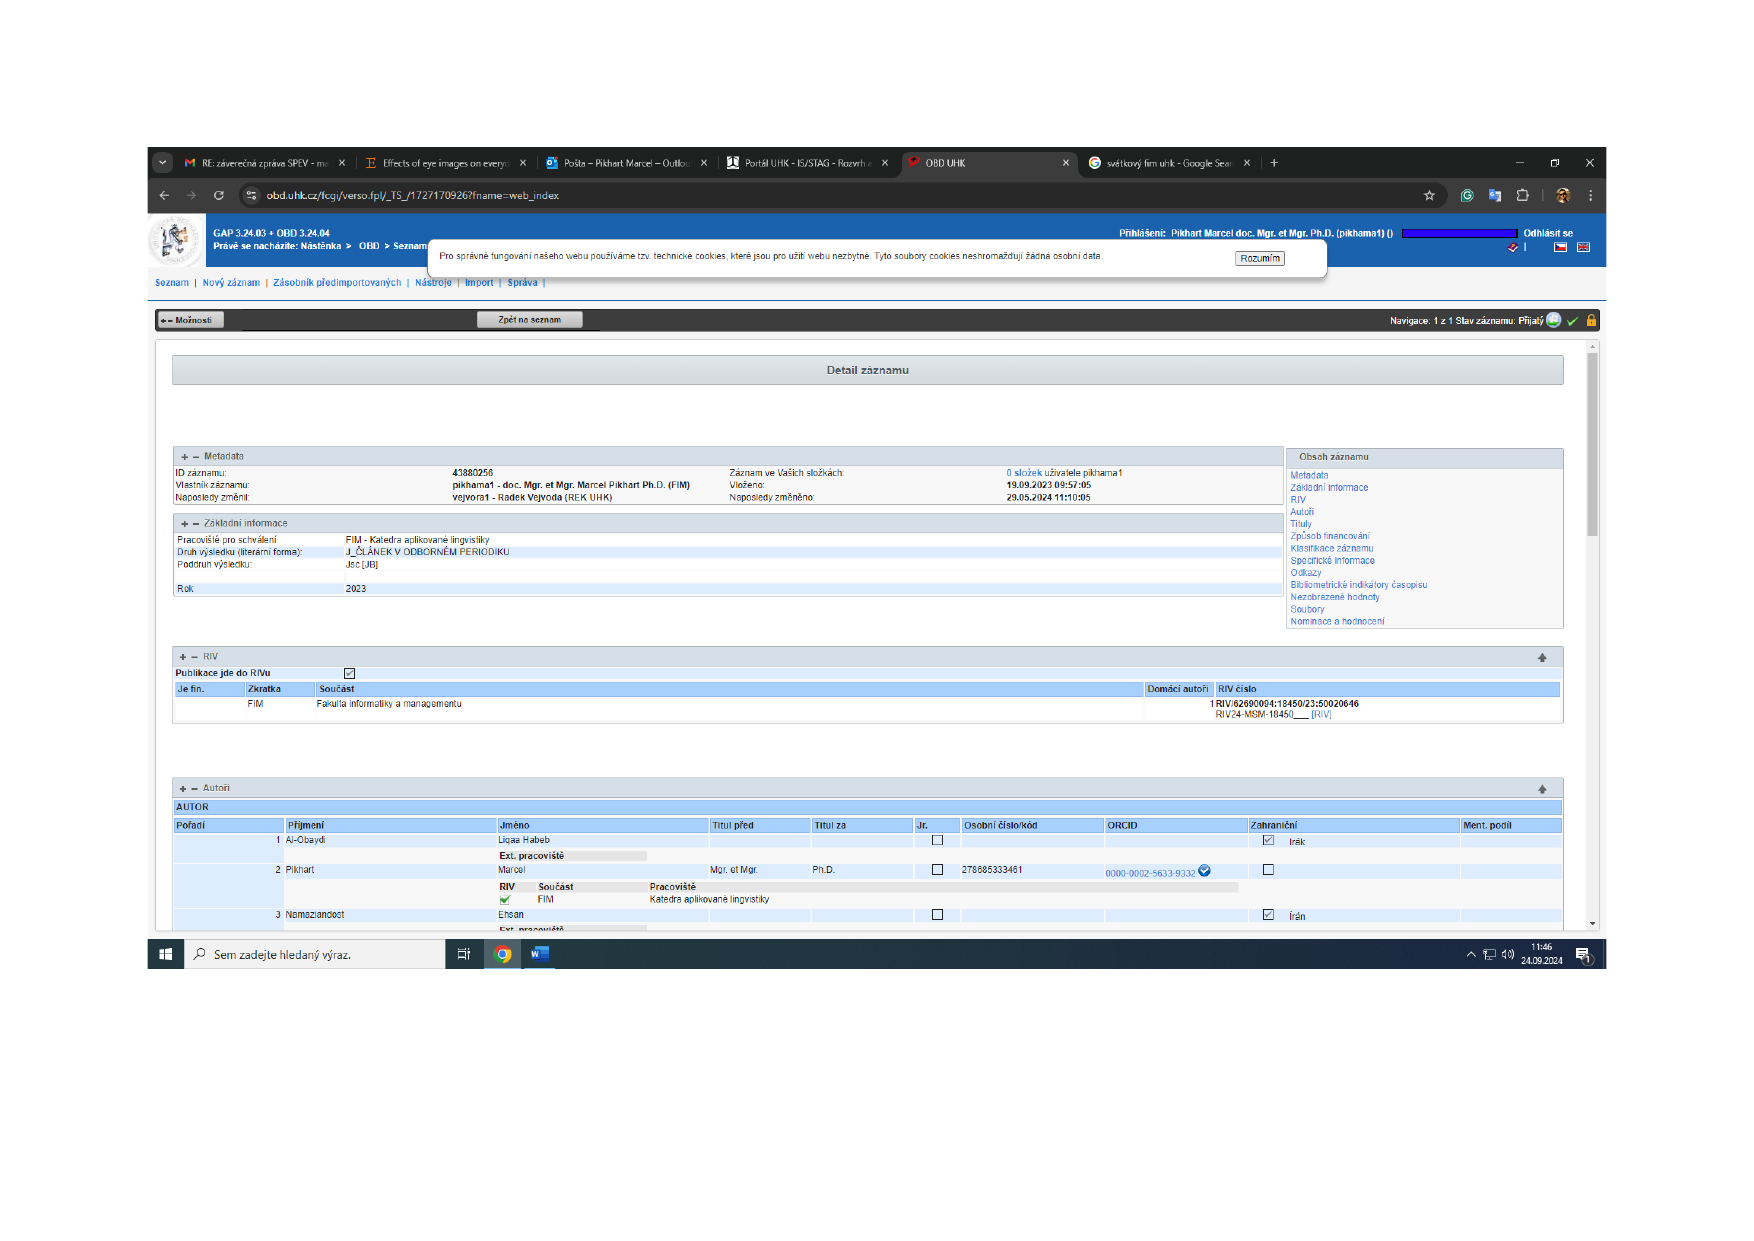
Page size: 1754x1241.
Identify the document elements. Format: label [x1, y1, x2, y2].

picture [147, 147, 1607, 969]
